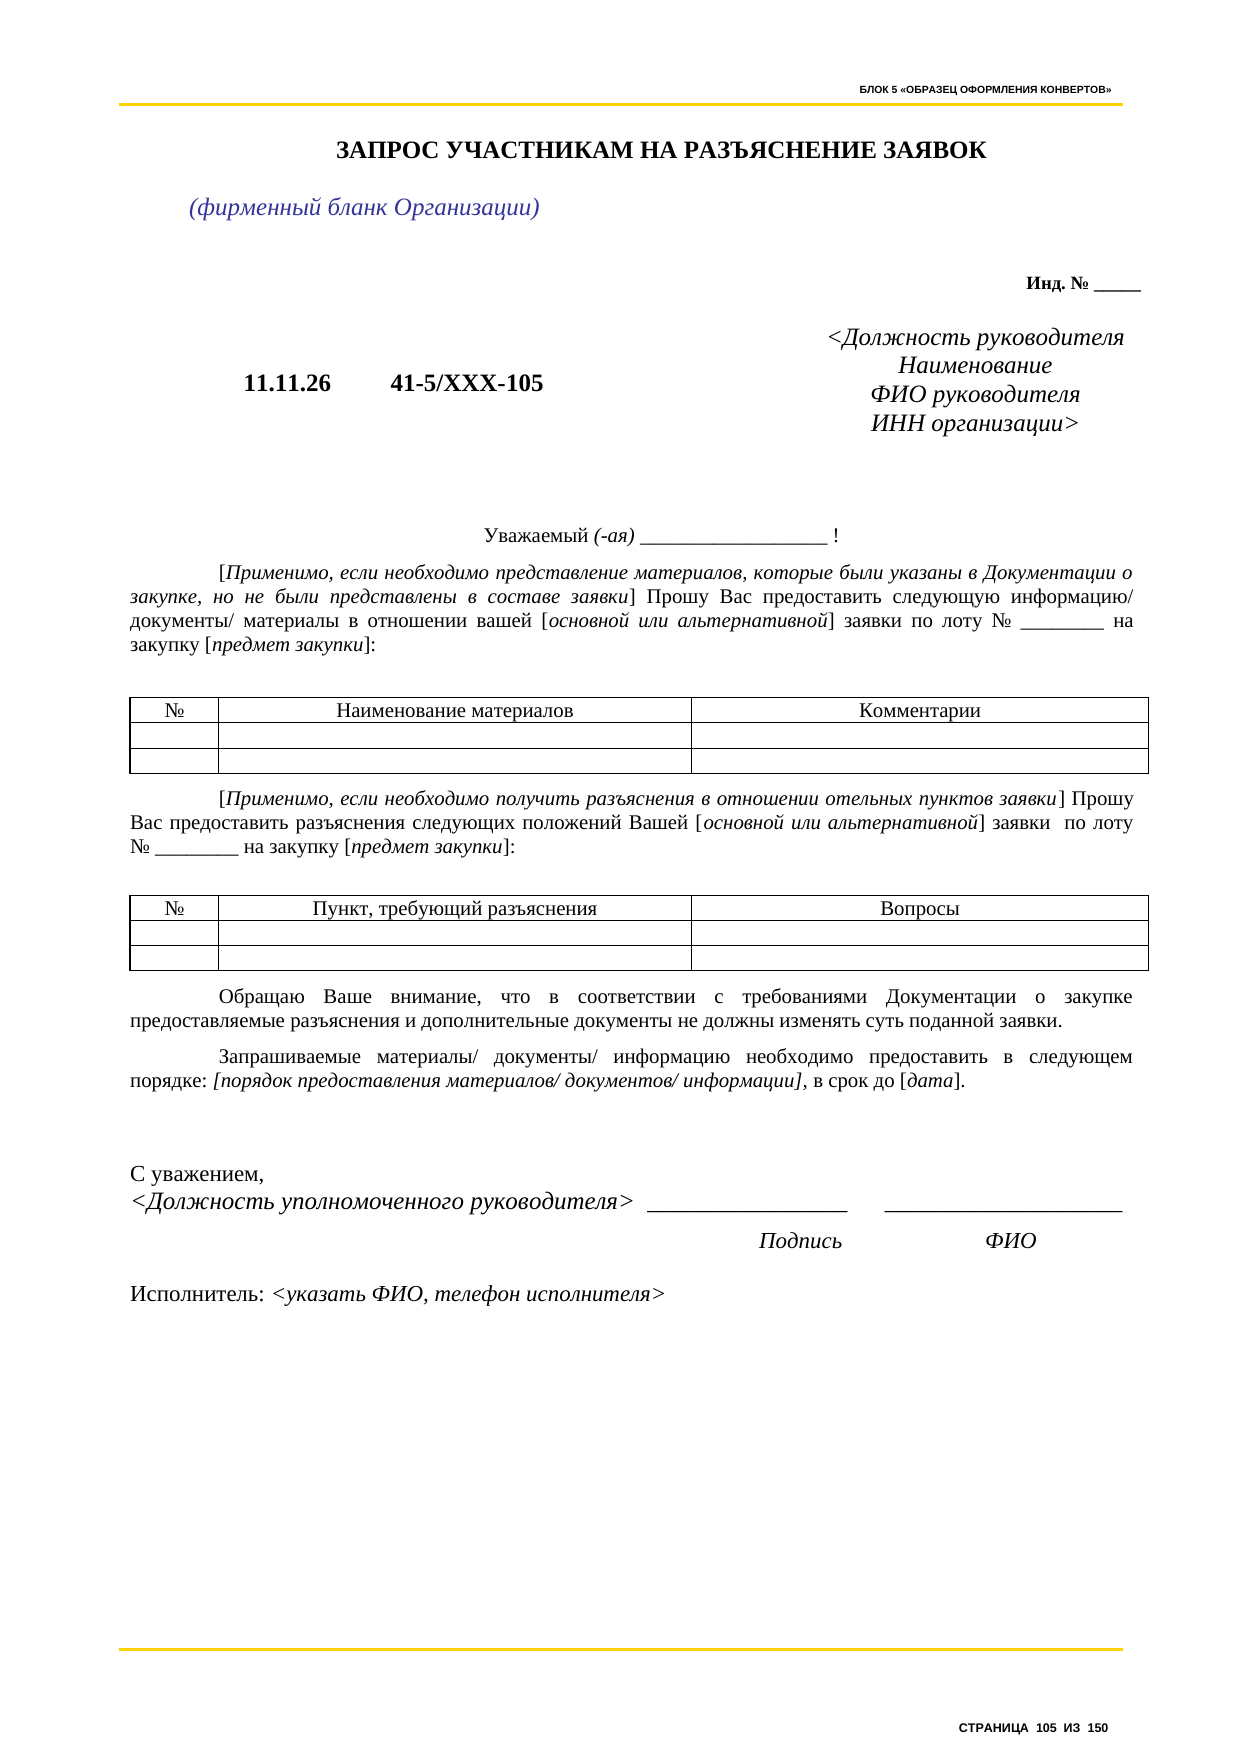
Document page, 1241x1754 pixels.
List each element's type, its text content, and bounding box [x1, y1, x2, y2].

text Уважаемый (-ая) __________________ ! [130, 523, 1134, 547]
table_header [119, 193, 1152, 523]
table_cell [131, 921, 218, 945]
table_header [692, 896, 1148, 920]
text Запрос Участникам на разъяснение заявок [130, 135, 1134, 164]
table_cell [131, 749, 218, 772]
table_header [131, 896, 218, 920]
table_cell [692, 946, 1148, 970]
text Запрашиваемые материалы/ документы/ информацию необходимо предоставить в следующем порядке: [порядок предоставления материалов/ документов/ информации], в срок до [дата]. [130, 1044, 1134, 1092]
list Исполнитель: <указать ФИО, телефон исполнителя> [130, 1280, 1134, 1307]
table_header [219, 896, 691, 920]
text [Применимо, если необходимо представление материалов, которые были указаны в Документации о закупке, но не были представлены в составе заявки] Прошу Вас предоставить следующую информацию/ документы/ материалы в отношении вашей [основной или альтернативной] заявки по лоту № ________ на закупку [предмет закупки]: [130, 560, 1134, 656]
text [Применимо, если необходимо получить разъяснения в отношении отельных пунктов заявки] Прошу Вас предоставить разъяснения следующих положений Вашей [основной или альтернативной] заявки по лоту № ________ на закупку [предмет закупки]: [130, 786, 1134, 858]
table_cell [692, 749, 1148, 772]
text Обращаю Ваше внимание, что в соответствии с требованиями Документации о закупке предоставляемые разъяснения и дополнительные документы не должны изменять суть поданной заявки. [130, 984, 1134, 1032]
list Подпись ФИО [130, 1228, 1134, 1254]
text <Должность уполномоченного руководителя> ________________ ___________________ [130, 1186, 1134, 1215]
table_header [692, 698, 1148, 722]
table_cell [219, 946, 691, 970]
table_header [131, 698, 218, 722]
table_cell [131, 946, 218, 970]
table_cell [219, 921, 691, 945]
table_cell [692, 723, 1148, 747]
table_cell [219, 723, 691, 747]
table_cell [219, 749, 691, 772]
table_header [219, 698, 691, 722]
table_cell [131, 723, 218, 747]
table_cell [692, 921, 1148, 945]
list С уважением, [130, 1160, 1134, 1186]
